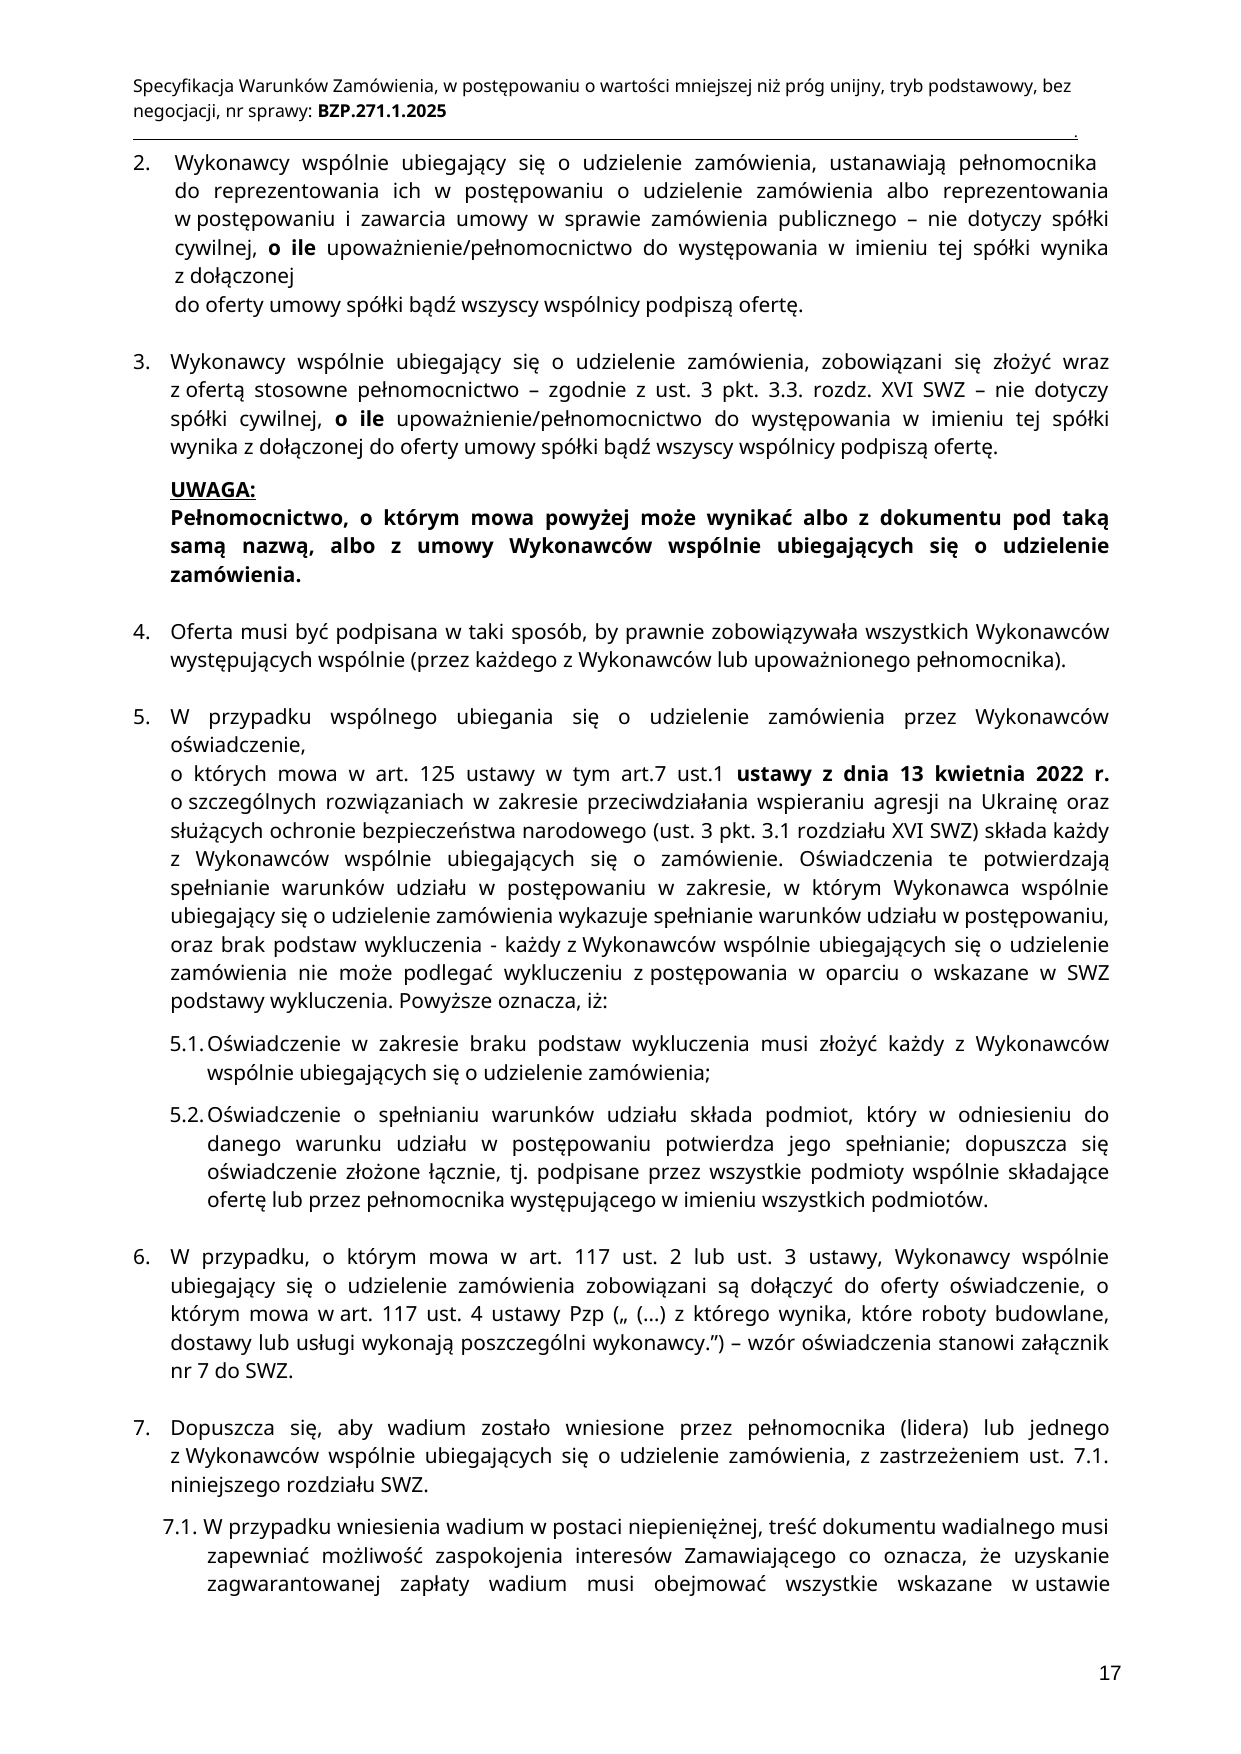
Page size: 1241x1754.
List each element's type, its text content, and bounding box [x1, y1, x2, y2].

list Oświadczenie w zakresie braku podstaw wykluczenia musi złożyć każdy z Wykonawców wspólnie ubiegających się o udzielenie zamówienia; [169, 1029, 1110, 1086]
list Dopuszcza się, aby wadium zostało wniesione przez pełnomocnika (lidera) lub jednego z Wykonawców wspólnie ubiegających się o udzielenie zamówienia, z zastrzeżeniem ust. 7.1. niniejszego rozdziału SWZ. [133, 1413, 1110, 1498]
list Wykonawcy wspólnie ubiegający się o udzielenie zamówienia, ustanawiają pełnomocnika do reprezentowania ich w postępowaniu o udzielenie zamówienia albo reprezentowania w postępowaniu i zawarcia umowy w sprawie zamówienia publicznego – nie dotyczy spółki cywilnej, o ile upoważnienie/pełnomocnictwo do występowania w imieniu tej spółki wynika z dołączonej do oferty umowy spółki bądź wszyscy wspólnicy podpiszą ofertę. [133, 148, 1110, 318]
list Wykonawcy wspólnie ubiegający się o udzielenie zamówienia, zobowiązani się złożyć wraz z ofertą stosowne pełnomocnictwo – zgodnie z ust. 3 pkt. 3.3. rozdz. XVI SWZ – nie dotyczy spółki cywilnej, o ile upoważnienie/pełnomocnictwo do występowania w imieniu tej spółki wynika z dołączonej do oferty umowy spółki bądź wszyscy wspólnicy podpiszą ofertę. [133, 347, 1110, 461]
list W przypadku wspólnego ubiegania się o udzielenie zamówienia przez Wykonawców oświadczenie, o których mowa w art. 125 ustawy w tym art.7 ust.1 ustawy z dnia 13 kwietnia 2022 r. o szczególnych rozwiązaniach w zakresie przeciwdziałania wspieraniu agresji na Ukrainę oraz służących ochronie bezpieczeństwa narodowego (ust. 3 pkt. 3.1 rozdziału XVI SWZ) składa każdy z Wykonawców wspólnie ubiegających się o zamówienie. Oświadczenia te potwierdzają spełnianie warunków udziału w postępowaniu w zakresie, w którym Wykonawca wspólnie ubiegający się o udzielenie zamówienia wykazuje spełnianie warunków udziału w postępowaniu, oraz brak podstaw wykluczenia - każdy z Wykonawców wspólnie ubiegających się o udzielenie zamówienia nie może podlegać wykluczeniu z postępowania w oparciu o wskazane w SWZ podstawy wykluczenia. Powyższe oznacza, iż: [133, 702, 1110, 1015]
list Oferta musi być podpisana w taki sposób, by prawnie zobowiązywała wszystkich Wykonawców występujących wspólnie (przez każdego z Wykonawców lub upoważnionego pełnomocnika). [133, 617, 1110, 674]
list Oświadczenie o spełnianiu warunków udziału składa podmiot, który w odniesieniu do danego warunku udziału w postępowaniu potwierdza jego spełnianie; dopuszcza się oświadczenie złożone łącznie, tj. podpisane przez wszystkie podmioty wspólnie składające ofertę lub przez pełnomocnika występującego w imieniu wszystkich podmiotów. [169, 1100, 1110, 1214]
list W przypadku, o którym mowa w art. 117 ust. 2 lub ust. 3 ustawy, Wykonawcy wspólnie ubiegający się o udzielenie zamówienia zobowiązani są dołączyć do oferty oświadczenie, o którym mowa w art. 117 ust. 4 ustawy Pzp („ (…) z którego wynika, które roboty budowlane, dostawy lub usługi wykonają poszczególni wykonawcy.”) – wzór oświadczenia stanowi załącznik nr 7 do SWZ. [133, 1242, 1110, 1384]
text Pełnomocnictwo, o którym mowa powyżej może wynikać albo z dokumentu pod taką samą nazwą, albo z umowy Wykonawców wspólnie ubiegających się o udzielenie zamówienia. [170, 503, 1110, 588]
text UWAGA: [170, 475, 1110, 503]
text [162, 1512, 1110, 1598]
